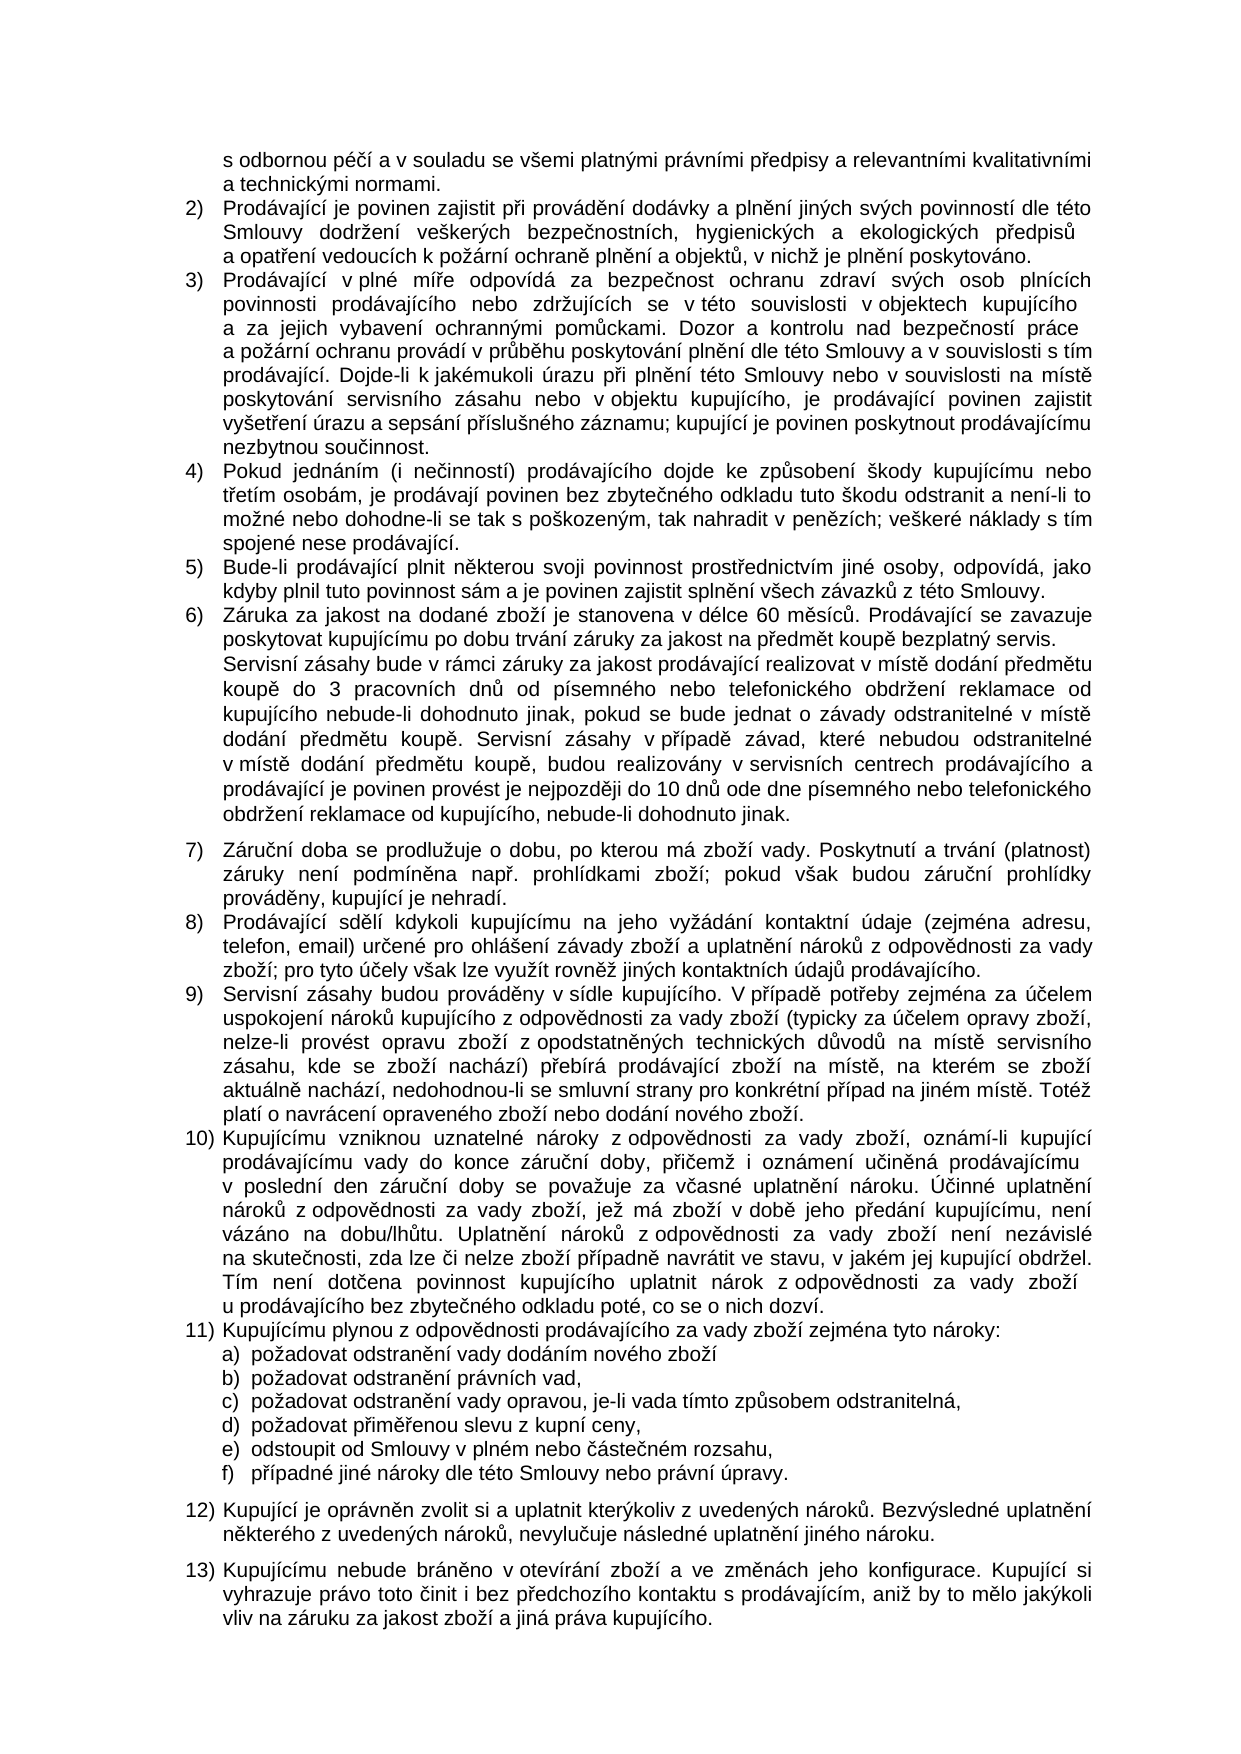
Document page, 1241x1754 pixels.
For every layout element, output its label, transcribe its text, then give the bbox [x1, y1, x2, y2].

list požadovat odstranění vady dodáním nového zboží [222, 1341, 1093, 1365]
list požadovat odstranění vady opravou, je-li vada tímto způsobem odstranitelná, [222, 1389, 1093, 1413]
text Servisní zásahy bude v rámci záruky za jakost prodávající realizovat v místě dodání předmětu koupě do 3 pracovních dnů od písemného nebo telefonického obdržení reklamace od kupujícího nebude-li dohodnuto jinak, pokud se bude jednat o závady odstranitelné v místě dodání předmětu koupě. Servisní zásahy v případě závad, které nebudou odstranitelné v místě dodání předmětu koupě, budou realizovány v servisních centrech prodávajícího a prodávající je povinen provést je nejpozději do 10 dnů ode dne písemného nebo telefonického obdržení reklamace od kupujícího, nebude-li dohodnuto jinak. [223, 651, 1093, 826]
list Bude-li prodávající plnit některou svoji povinnost prostřednictvím jiné osoby, odpovídá, jako kdyby plnil tuto povinnost sám a je povinen zajistit splnění všech závazků z této Smlouvy. [185, 555, 1093, 603]
list Kupujícímu vzniknou uznatelné nároky z odpovědnosti za vady zboží, oznámí-li kupující prodávajícímu vady do konce záruční doby, přičemž i oznámení učiněná prodávajícímu v poslední den záruční doby se považuje za včasné uplatnění nároku. Účinné uplatnění nároků z odpovědnosti za vady zboží, jež má zboží v době jeho předání kupujícímu, není vázáno na dobu/lhůtu. Uplatnění nároků z odpovědnosti za vady zboží není nezávislé na skutečnosti, zda lze či nelze zboží případně navrátit ve stavu, v jakém jej kupující obdržel. Tím není dotčena povinnost kupujícího uplatnit nárok z odpovědnosti za vady zboží u prodávajícího bez zbytečného odkladu poté, co se o nich dozví. [185, 1126, 1093, 1317]
list Záruka za jakost na dodané zboží je stanovena v délce 60 měsíců. Prodávající se zavazuje poskytovat kupujícímu po dobu trvání záruky za jakost na předmět koupě bezplatný servis. [185, 603, 1093, 651]
list požadovat odstranění právních vad, [222, 1365, 1093, 1389]
list Kupující je oprávněn zvolit si a uplatnit kterýkoliv z uvedených nároků. Bezvýsledné uplatnění některého z uvedených nároků, nevylučuje následné uplatnění jiného nároku. [185, 1498, 1093, 1546]
list Kupujícímu plynou z odpovědnosti prodávajícího za vady zboží zejména tyto nároky: [185, 1317, 1093, 1341]
list Záruční doba se prodlužuje o dobu, po kterou má zboží vady. Poskytnutí a trvání (platnost) záruky není podmíněna např. prohlídkami zboží; pokud však budou záruční prohlídky prováděny, kupující je nehradí. [185, 838, 1093, 910]
list Pokud jednáním (i nečinností) prodávajícího dojde ke způsobení škody kupujícímu nebo třetím osobám, je prodávají povinen bez zbytečného odkladu tuto škodu odstranit a není-li to možné nebo dohodne-li se tak s poškozeným, tak nahradit v penězích; veškeré náklady s tím spojené nese prodávající. [185, 459, 1093, 555]
list Servisní zásahy budou prováděny v sídle kupujícího. V případě potřeby zejména za účelem uspokojení nároků kupujícího z odpovědnosti za vady zboží (typicky za účelem opravy zboží, nelze-li provést opravu zboží z opodstatněných technických důvodů na místě servisního zásahu, kde se zboží nachází) přebírá prodávající zboží na místě, na kterém se zboží aktuálně nachází, nedohodnou-li se smluvní strany pro konkrétní případ na jiném místě. Totéž platí o navrácení opraveného zboží nebo dodání nového zboží. [185, 982, 1093, 1126]
list odstoupit od Smlouvy v plném nebo částečném rozsahu, [222, 1437, 1093, 1461]
list Prodávající sdělí kdykoli kupujícímu na jeho vyžádání kontaktní údaje (zejména adresu, telefon, email) určené pro ohlášení závady zboží a uplatnění nároků z odpovědnosti za vady zboží; pro tyto účely však lze využít rovněž jiných kontaktních údajů prodávajícího. [185, 910, 1093, 982]
list Prodávající v plné míře odpovídá za bezpečnost ochranu zdraví svých osob plnících povinnosti prodávajícího nebo zdržujících se v této souvislosti v objektech kupujícího a za jejich vybavení ochrannými pomůckami. Dozor a kontrolu nad bezpečností práce a požární ochranu provádí v průběhu poskytování plnění dle této Smlouvy a v souvislosti s tím prodávající. Dojde-li k jakémukoli úrazu při plnění této Smlouvy nebo v souvislosti na místě poskytování servisního zásahu nebo v objektu kupujícího, je prodávající povinen zajistit vyšetření úrazu a sepsání příslušného záznamu; kupující je povinen poskytnout prodávajícímu nezbytnou součinnost. [185, 267, 1093, 459]
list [185, 148, 1093, 196]
list Kupujícímu nebude bráněno v otevírání zboží a ve změnách jeho konfigurace. Kupující si vyhrazuje právo toto činit i bez předchozího kontaktu s prodávajícím, aniž by to mělo jakýkoli vliv na záruku za jakost zboží a jiná práva kupujícího. [185, 1558, 1093, 1630]
list případné jiné nároky dle této Smlouvy nebo právní úpravy. [222, 1461, 1093, 1485]
list požadovat přiměřenou slevu z kupní ceny, [222, 1413, 1093, 1437]
list Prodávající je povinen zajistit při provádění dodávky a plnění jiných svých povinností dle této Smlouvy dodržení veškerých bezpečnostních, hygienických a ekologických předpisů a opatření vedoucích k požární ochraně plnění a objektů, v nichž je plnění poskytováno. [185, 196, 1093, 267]
